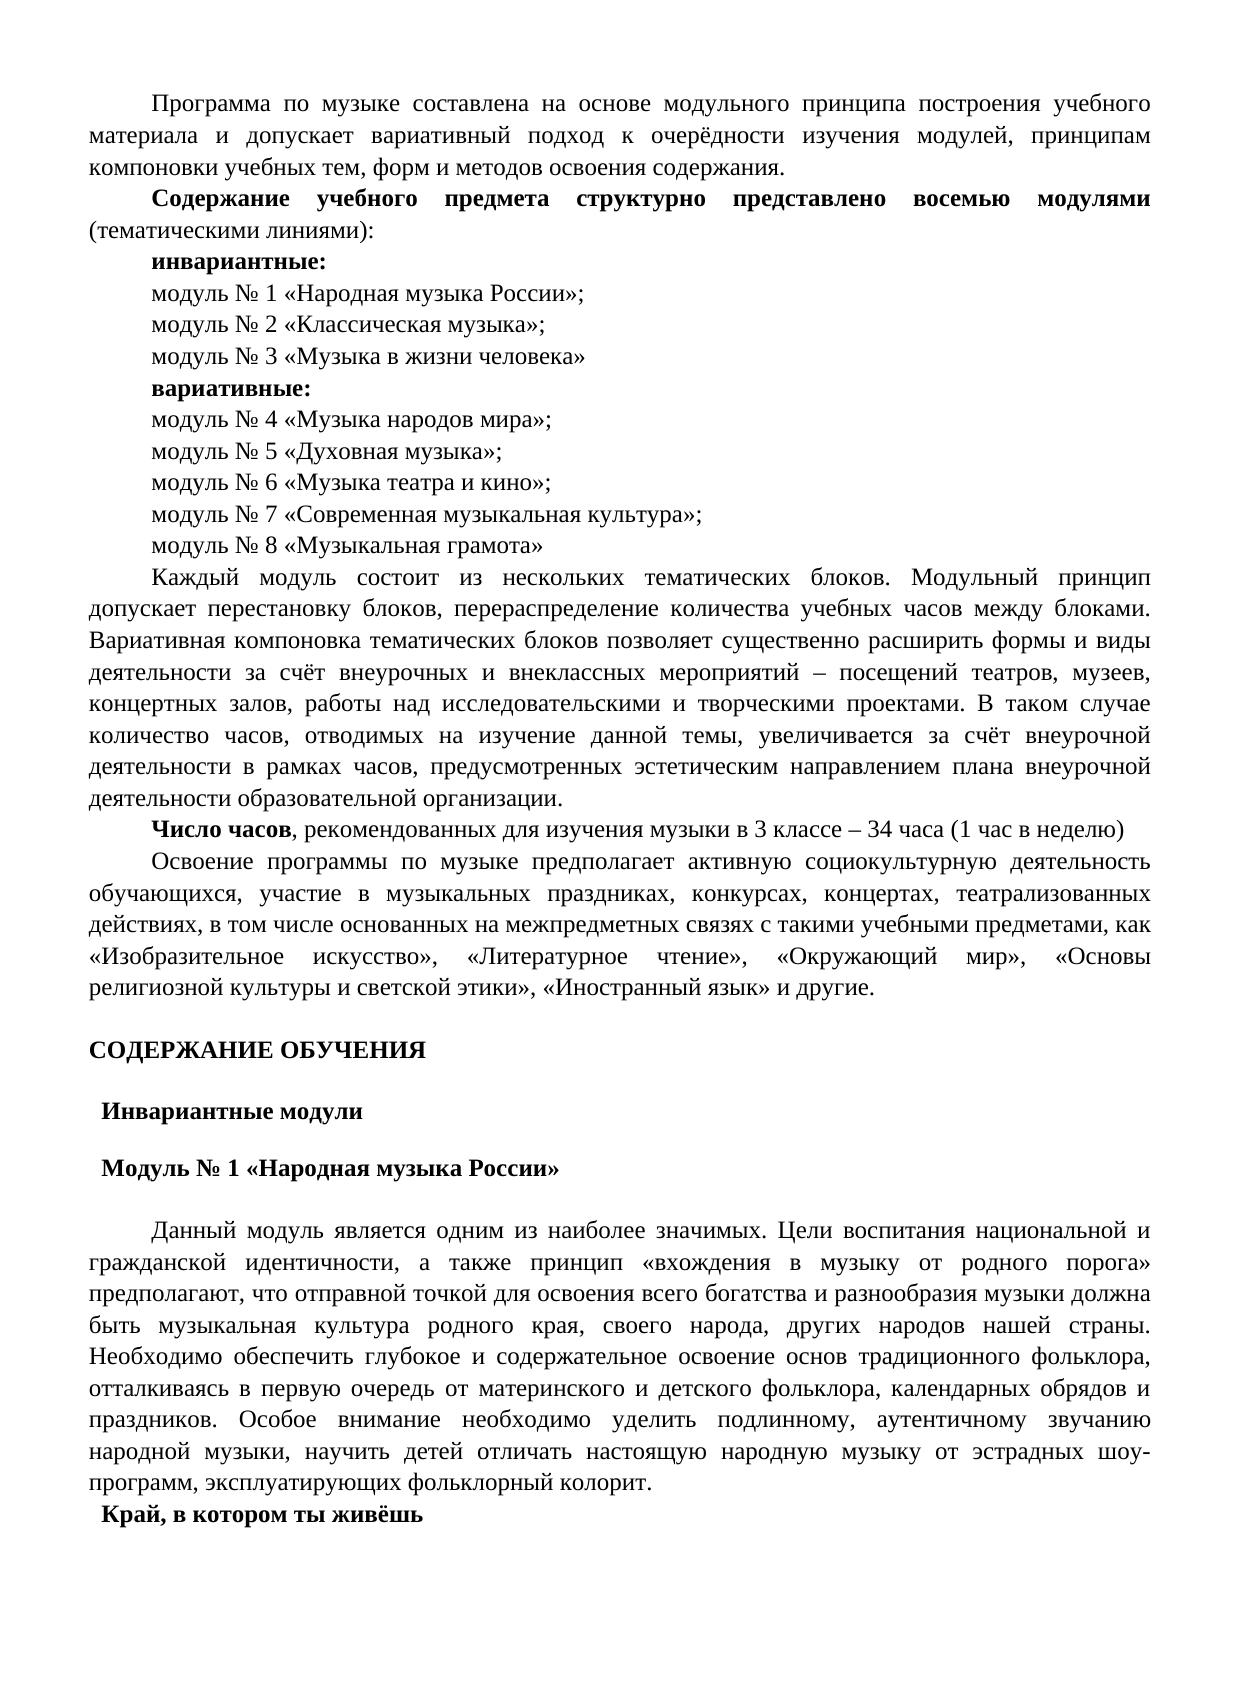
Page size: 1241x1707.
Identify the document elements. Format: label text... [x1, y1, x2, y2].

text Освоение программы по музыке предполагает активную социокультурную деятельность обучающихся, участие в музыкальных праздниках, конкурсах, концертах, театрализованных действиях, в том числе основанных на межпредметных связях с такими учебными предметами, как «Изобразительное искусство», «Литературное чтение», «Окружающий мир», «Основы религиозной культуры и светской этики», «Иностранный язык» и другие. [89, 846, 1152, 1001]
text модуль № 3 «Музыка в жизни человека» [89, 341, 1152, 370]
text Край, в котором ты живёшь [101, 1499, 1152, 1528]
text ​СОДЕРЖАНИЕ ОБУЧЕНИЯ [89, 1035, 1152, 1064]
text Число часов, рекомендованных для изучения музыки в 3 классе – 34 часа (1 час в неделю) [89, 814, 1152, 843]
text вариативные: [89, 373, 1152, 401]
text модуль № 6 «Музыка театра и кино»; [89, 467, 1152, 496]
text модуль № 1 «Народная музыка России»; [89, 278, 1152, 307]
text Содержание учебного предмета структурно представлено восемью модулями (тематическими линиями): [89, 183, 1152, 243]
text инвариантные: [89, 246, 1152, 275]
text модуль № 7 «Современная музыкальная культура»; [89, 499, 1152, 528]
text Данный модуль является одним из наиболее значимых. Цели воспитания национальной и гражданской идентичности, а также принцип «вхождения в музыку от родного порога» предполагают, что отправной точкой для освоения всего богатства и разнообразия музыки должна быть музыкальная культура родного края, своего народа, других народов нашей страны. Необходимо обеспечить глубокое и содержательное освоение основ традиционного фольклора, отталкиваясь в первую очередь от материнского и детского фольклора, календарных обрядов и праздников. Особое внимание необходимо уделить подлинному, аутентичному звучанию народной музыки, научить детей отличать настоящую народную музыку от эстрадных шоу-программ, эксплуатирующих фольклорный колорит. [89, 1215, 1152, 1496]
text Каждый модуль состоит из нескольких тематических блоков. Модульный принцип допускает перестановку блоков, перераспределение количества учебных часов между блоками. Вариативная компоновка тематических блоков позволяет существенно расширить формы и виды деятельности за счёт внеурочных и внеклассных мероприятий – посещений театров, музеев, концертных залов, работы над исследовательскими и творческими проектами. В таком случае количество часов, отводимых на изучение данной темы, увеличивается за счёт внеурочной деятельности в рамках часов, предусмотренных эстетическим направлением плана внеурочной деятельности образовательной организации. [89, 562, 1152, 812]
text модуль № 8 «Музыкальная грамота» [89, 530, 1152, 559]
text модуль № 4 «Музыка народов мира»; [89, 404, 1152, 433]
text модуль № 2 «Классическая музыка»; [89, 309, 1152, 338]
text Модуль № 1 «Народная музыка России» [101, 1153, 1152, 1182]
text Инвариантные модули [101, 1096, 1152, 1124]
text модуль № 5 «Духовная музыка»; [89, 436, 1152, 464]
text Программа по музыке составлена на основе модульного принципа построения учебного материала и допускает вариативный подход к очерёдности изучения модулей, принципам компоновки учебных тем, форм и методов освоения содержания. [89, 88, 1152, 180]
